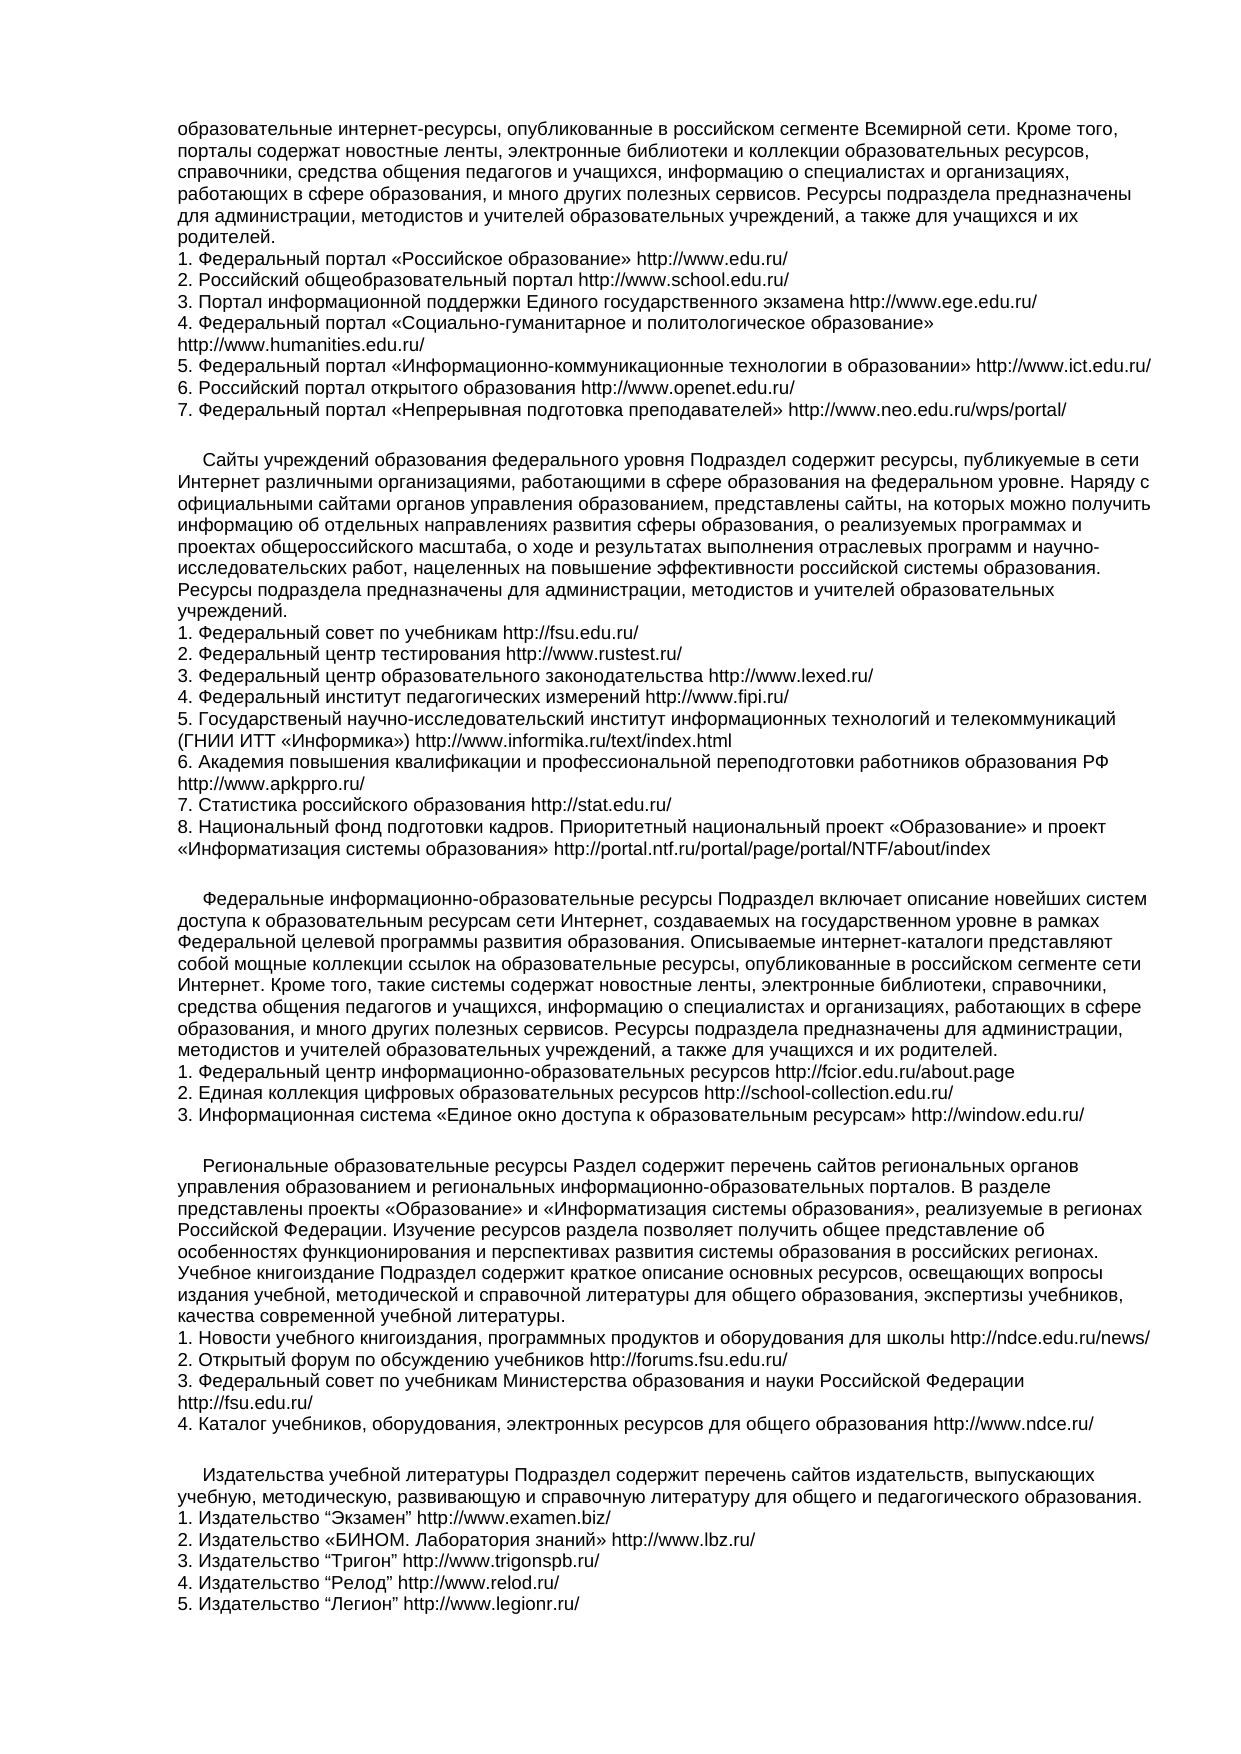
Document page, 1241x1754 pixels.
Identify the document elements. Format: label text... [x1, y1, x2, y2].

text Сайты учреждений образования федерального уровня Подраздел содержит ресурсы, публикуемые в сети Интернет различными организациями, работающими в сфере образования на федеральном уровне. Наряду с официальными сайтами органов управления образованием, представлены сайты, на которых можно получить информацию об отдельных направлениях развития сферы образования, о реализуемых программах и проектах общероссийского масштаба, о ходе и результатах выполнения отраслевых программ и научно-исследовательских работ, нацеленных на повышение эффективности российской системы образования. Ресурсы подраздела предназначены для администрации, методистов и учителей образовательных учреждений. 1. Федеральный совет по учебникам http://fsu.edu.ru/ 2. Федеральный центр тестирования http://www.rustest.ru/ 3. Федеральный центр образовательного законодательства http://www.lexed.ru/ 4. Федеральный институт педагогических измерений http://www.fipi.ru/ 5. Государственый научно-исследовательский институт информационных технологий и телекоммуникаций (ГНИИ ИТТ «Информика») http://www.informika.ru/text/index.html 6. Академия повышения квалификации и профессиональной переподготовки работников образования РФ http://www.apkppro.ru/ 7. Статистика российского образования http://stat.edu.ru/ 8. Национальный фонд подготовки кадров. Приоритетный национальный проект «Образование» и проект «Информатизация системы образования» http://portal.ntf.ru/portal/page/portal/NTF/about/index [177, 449, 1152, 859]
text Региональные образовательные ресурсы Раздел содержит перечень сайтов региональных органов управления образованием и региональных информационно-образовательных порталов. В разделе представлены проекты «Образование» и «Информатизация системы образования», реализуемые в регионах Российской Федерации. Изучение ресурсов раздела позволяет получить общее представление об особенностях функционирования и перспективах развития системы образования в российских регионах. Учебное книгоиздание Подраздел содержит краткое описание основных ресурсов, освещающих вопросы издания учебной, методической и справочной литературы для общего образования, экспертизы учебников, качества современной учебной литературы. 1. Новости учебного книгоиздания, программных продуктов и оборудования для школы http://ndce.edu.ru/news/ 2. Открытый форум по обсуждению учебников http://forums.fsu.edu.ru/ 3. Федеральный совет по учебникам Министерства образования и науки Российской Федерации http://fsu.edu.ru/ 4. Каталог учебников, оборудования, электронных ресурсов для общего образования http://www.ndce.ru/ [177, 1154, 1152, 1435]
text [177, 118, 1152, 420]
text Федеральные информационно-образовательные ресурсы Подраздел включает описание новейших систем доступа к образовательным ресурсам сети Интернет, создаваемых на государственном уровне в рамках Федеральной целевой программы развития образования. Описываемые интернет-каталоги представляют собой мощные коллекции ссылок на образовательные ресурсы, опубликованные в российском сегменте сети Интернет. Кроме того, такие системы содержат новостные ленты, электронные библиотеки, справочники, средства общения педагогов и учащихся, информацию о специалистах и организациях, работающих в сфере образования, и много других полезных сервисов. Ресурсы подраздела предназначены для администрации, методистов и учителей образовательных учреждений, а также для учащихся и их родителей. 1. Федеральный центр информационно-образовательных ресурсов http://fcior.edu.ru/about.page 2. Единая коллекция цифровых образовательных ресурсов http://school-collection.edu.ru/ 3. Информационная система «Единое окно доступа к образовательным ресурсам» http://window.edu.ru/ [177, 888, 1152, 1125]
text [177, 1464, 1152, 1615]
